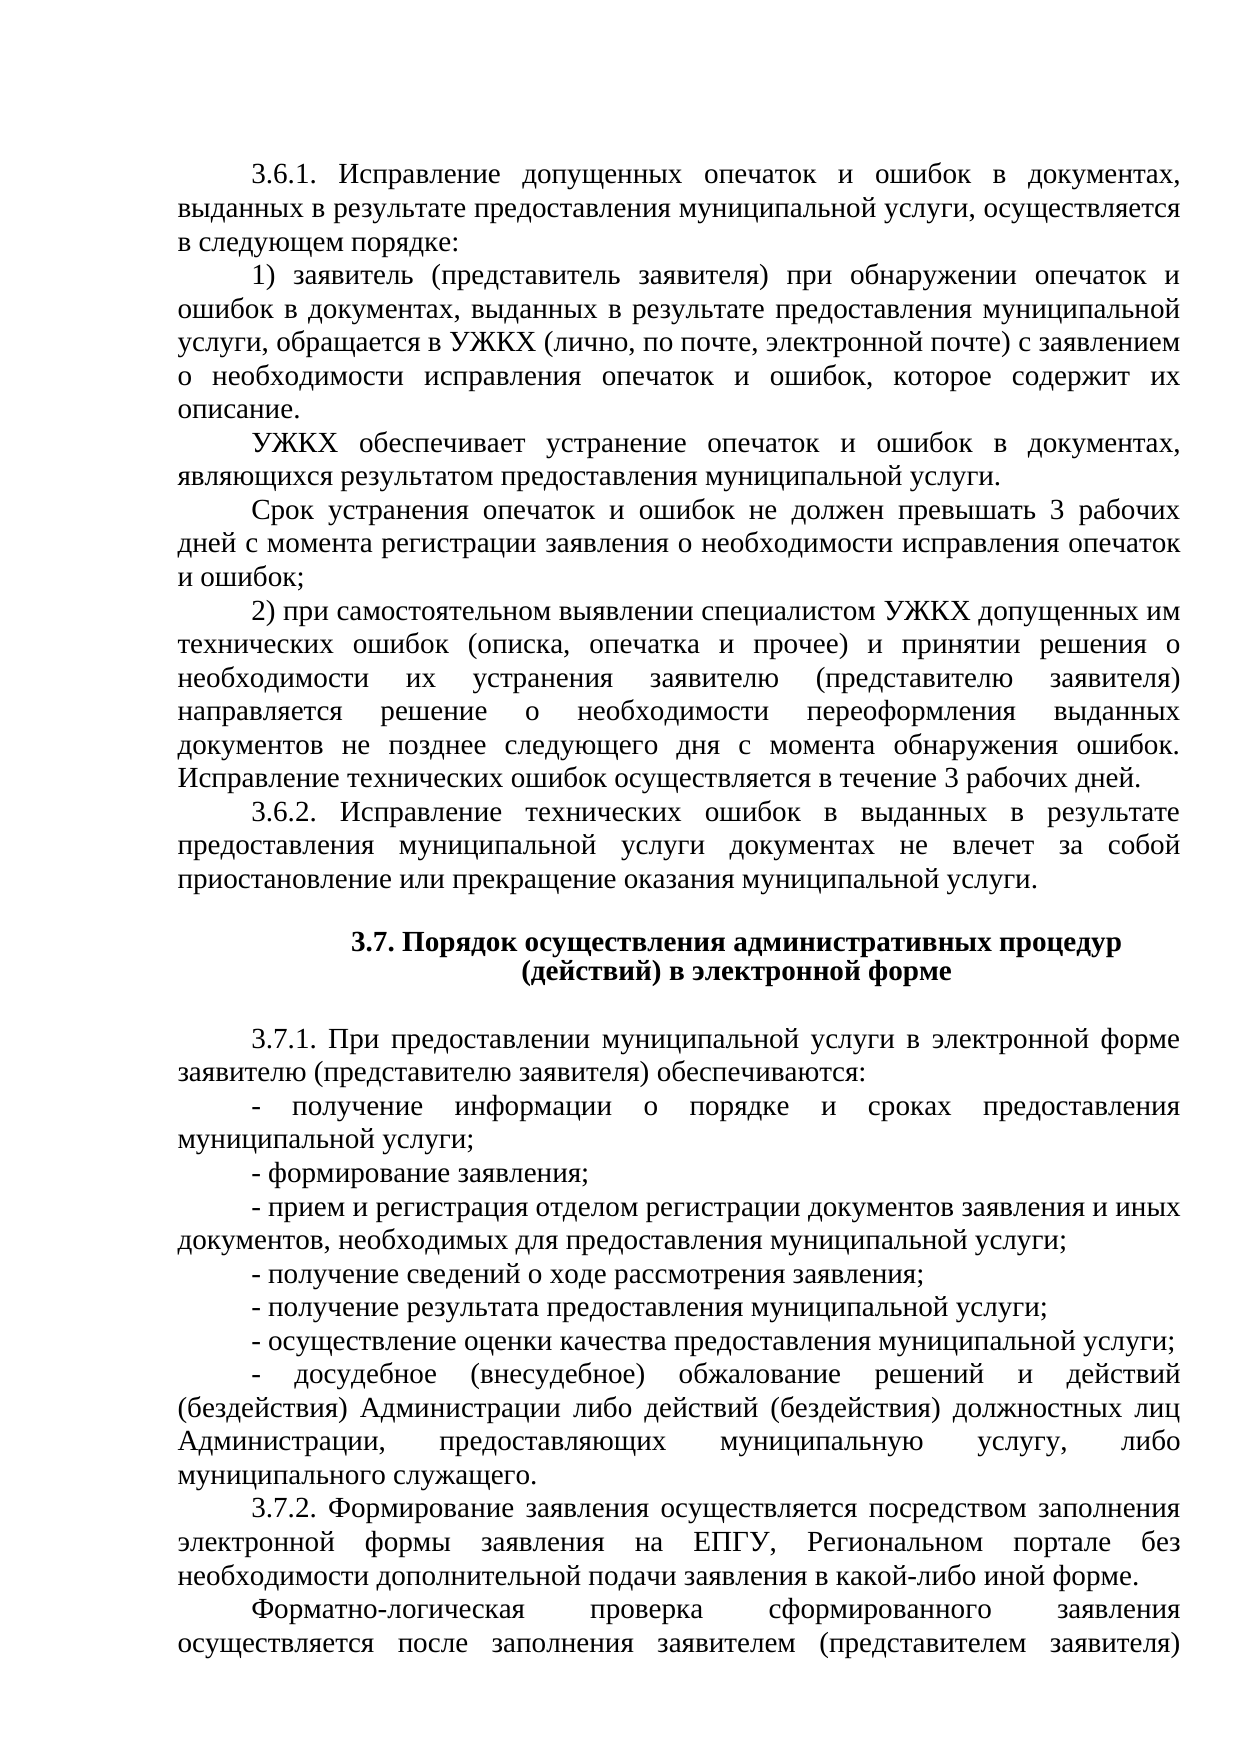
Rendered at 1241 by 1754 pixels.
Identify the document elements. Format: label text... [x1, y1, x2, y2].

text - прием и регистрация отделом регистрации документов заявления и иных документов, необходимых для предоставления муниципальной услуги; [177, 1189, 1181, 1256]
text 3.6.2. Исправление технических ошибок в выданных в результате предоставления муниципальной услуги документах не влечет за собой приостановление или прекращение оказания муниципальной услуги. [177, 794, 1181, 894]
text - получение информации о порядке и сроках предоставления муниципальной услуги; [177, 1088, 1181, 1155]
text 1) заявитель (представитель заявителя) при обнаружении опечаток и ошибок в документах, выданных в результате предоставления муниципальной услуги, обращается в УЖКХ (лично, по почте, электронной почте) с заявлением о необходимости исправления опечаток и ошибок, которое содержит их описание. [177, 257, 1181, 425]
text 3.7. Порядок осуществления административных процедур (действий) в электронной форме [292, 928, 1181, 986]
text Срок устранения опечаток и ошибок не должен превышать 3 рабочих дней с момента регистрации заявления о необходимости исправления опечаток и ошибок; [177, 492, 1181, 593]
text 3.7.2. Формирование заявления осуществляется посредством заполнения электронной формы заявления на ЕПГУ, Региональном портале без необходимости дополнительной подачи заявления в какой-либо иной форме. [177, 1491, 1181, 1591]
text - осуществление оценки качества предоставления муниципальной услуги; [177, 1323, 1181, 1356]
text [177, 1591, 1181, 1658]
text - досудебное (внесудебное) обжалование решений и действий (бездействия) Администрации либо действий (бездействия) должностных лиц Администрации, предоставляющих муниципальную услугу, либо муниципального служащего. [177, 1356, 1181, 1491]
text - получение сведений о ходе рассмотрения заявления; [177, 1256, 1181, 1289]
text 3.7.1. При предоставлении муниципальной услуги в электронной форме заявителю (представителю заявителя) обеспечиваются: [177, 1021, 1181, 1088]
text 2) при самостоятельном выявлении специалистом УЖКХ допущенных им технических ошибок (описка, опечатка и прочее) и принятии решения о необходимости их устранения заявителю (представителю заявителя) направляется решение о необходимости переоформления выданных документов не позднее следующего дня с момента обнаружения ошибок. Исправление технических ошибок осуществляется в течение 3 рабочих дней. [177, 593, 1181, 794]
text 3.6.1. Исправление допущенных опечаток и ошибок в документах, выданных в результате предоставления муниципальной услуги, осуществляется в следующем порядке: [177, 157, 1181, 257]
text - получение результата предоставления муниципальной услуги; [177, 1289, 1181, 1323]
text УЖКХ обеспечивает устранение опечаток и ошибок в документах, являющихся результатом предоставления муниципальной услуги. [177, 425, 1181, 492]
text - формирование заявления; [177, 1155, 1181, 1189]
